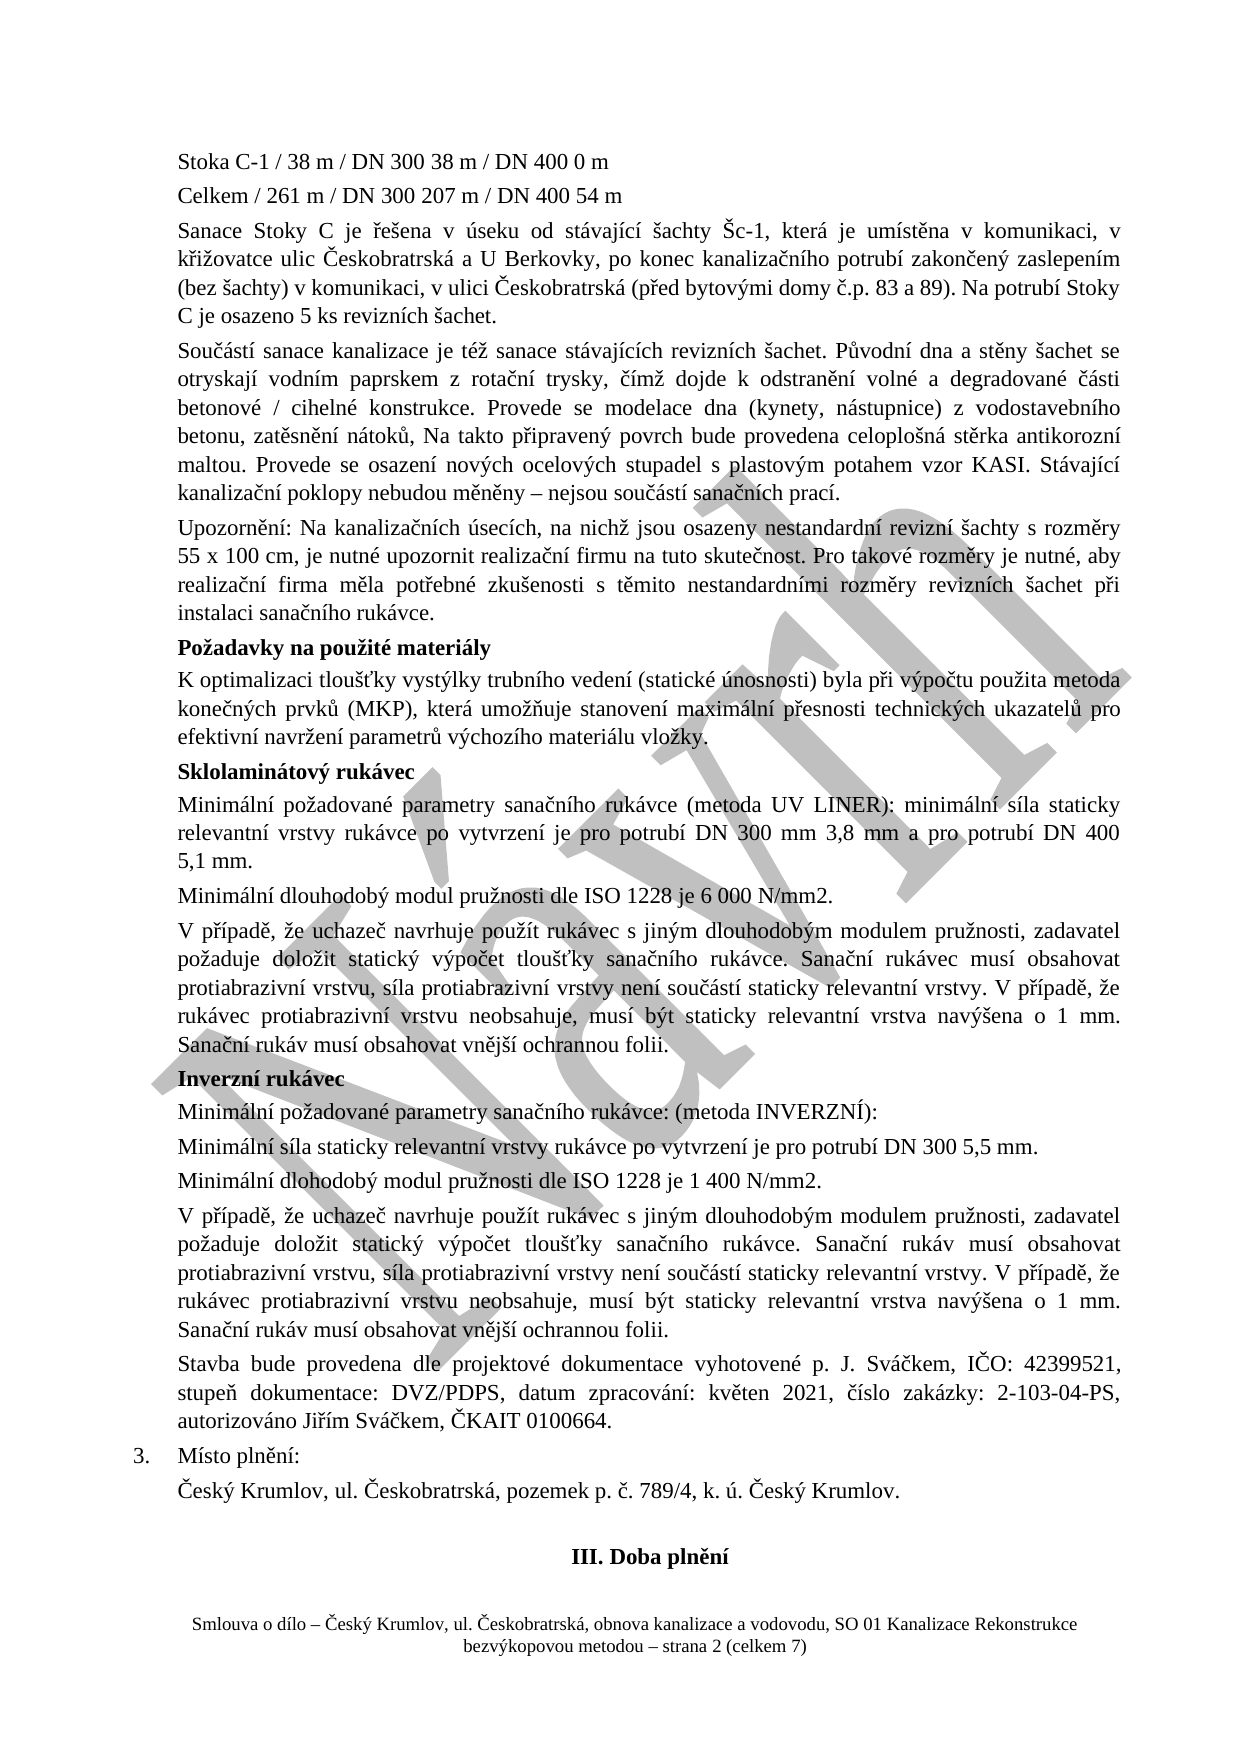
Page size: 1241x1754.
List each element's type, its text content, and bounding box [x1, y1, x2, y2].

text K optimalizaci tloušťky vystýlky trubního vedení (statické únosnosti) byla při výpočtu použita metoda konečných prvků (MKP), která umožňuje stanovení maximální přesnosti technických ukazatelů pro efektivní navržení parametrů výchozího materiálu vložky. [177, 667, 1122, 750]
text Sanace Stoky C je řešena v úseku od stávající šachty Šc-1, která je umístěna v komunikaci, v křižovatce ulic Českobratrská a U Berkovky, po konec kanalizačního potrubí zakončený zaslepením (bez šachty) v komunikaci, v ulici Českobratrská (před bytovými domy č.p. 83 a 89). Na potrubí Stoky C je osazeno 5 ks revizních šachet. [177, 217, 1122, 329]
text Český Krumlov, ul. Českobratrská, pozemek p. č. 789/4, k. ú. Český Krumlov. [177, 1477, 1122, 1503]
list Doba plnění [177, 1543, 1122, 1569]
text Celkem / 261 m / DN 300 207 m / DN 400 54 m [177, 182, 1122, 209]
text Minimální požadované parametry sanačního rukávce (metoda UV LINER): minimální síla staticky relevantní vrstvy rukávce po vytvrzení je pro potrubí DN 300 mm 3,8 mm a pro potrubí DN 400 5,1 mm. [177, 791, 1122, 874]
text V případě, že uchazeč navrhuje použít rukávec s jiným dlouhodobým modulem pružnosti, zadavatel požaduje doložit statický výpočet tloušťky sanačního rukávce. Sanační rukáv musí obsahovat protiabrazivní vrstvu, síla protiabrazivní vrstvy není součástí staticky relevantní vrstvy. V případě, že rukávec protiabrazivní vrstvu neobsahuje, musí být staticky relevantní vrstva navýšena o 1 mm. Sanační rukáv musí obsahovat vnější ochrannou folii. [177, 1202, 1122, 1342]
text Sklolaminátový rukávec [177, 758, 1122, 784]
text Minimální dlohodobý modul pružnosti dle ISO 1228 je 1 400 N/mm2. [177, 1167, 1122, 1194]
text Stavba bude provedena dle projektové dokumentace vyhotovené p. J. Sváčkem, IČO: 42399521, stupeň dokumentace: DVZ/PDPS, datum zpracování: květen 2021, číslo zakázky: 2-103-04-PS, autorizováno Jiřím Sváčkem, ČKAIT 0100664. [177, 1351, 1122, 1434]
text Inverzní rukávec [177, 1065, 1122, 1092]
text Součástí sanace kanalizace je též sanace stávajících revizních šachet. Původní dna a stěny šachet se otryskají vodním paprskem z rotační trysky, čímž dojde k odstranění volné a degradované části betonové / cihelné konstrukce. Provede se modelace dna (kynety, nástupnice) z vodostavebního betonu, zatěsnění nátoků, Na takto připravený povrch bude provedena celoplošná stěrka antikorozní maltou. Provede se osazení nových ocelových stupadel s plastovým potahem vzor KASI. Stávající kanalizační poklopy nebudou měněny – nejsou součástí sanačních prací. [177, 337, 1122, 506]
text Požadavky na použité materiály [177, 634, 1122, 660]
text Minimální dlouhodobý modul pružnosti dle ISO 1228 je 6 000 N/mm2. [177, 882, 1122, 909]
text Minimální požadované parametry sanačního rukávce: (metoda INVERZNÍ): [177, 1098, 1122, 1124]
list Místo plnění: [133, 1442, 1122, 1468]
text Stoka C-1 / 38 m / DN 300 38 m / DN 400 0 m [177, 148, 1122, 174]
text Upozornění: Na kanalizačních úsecích, na nichž jsou osazeny nestandardní revizní šachty s rozměry 55 x 100 cm, je nutné upozornit realizační firmu na tuto skutečnost. Pro takové rozměry je nutné, aby realizační firma měla potřebné zkušenosti s těmito nestandardními rozměry revizních šachet při instalaci sanačního rukávce. [177, 514, 1122, 626]
text Minimální síla staticky relevantní vrstvy rukávce po vytvrzení je pro potrubí DN 300 5,5 mm. [177, 1133, 1122, 1159]
text V případě, že uchazeč navrhuje použít rukávec s jiným dlouhodobým modulem pružnosti, zadavatel požaduje doložit statický výpočet tloušťky sanačního rukávce. Sanační rukávec musí obsahovat protiabrazivní vrstvu, síla protiabrazivní vrstvy není součástí staticky relevantní vrstvy. V případě, že rukávec protiabrazivní vrstvu neobsahuje, musí být staticky relevantní vrstva navýšena o 1 mm. Sanační rukáv musí obsahovat vnější ochrannou folii. [177, 917, 1122, 1057]
